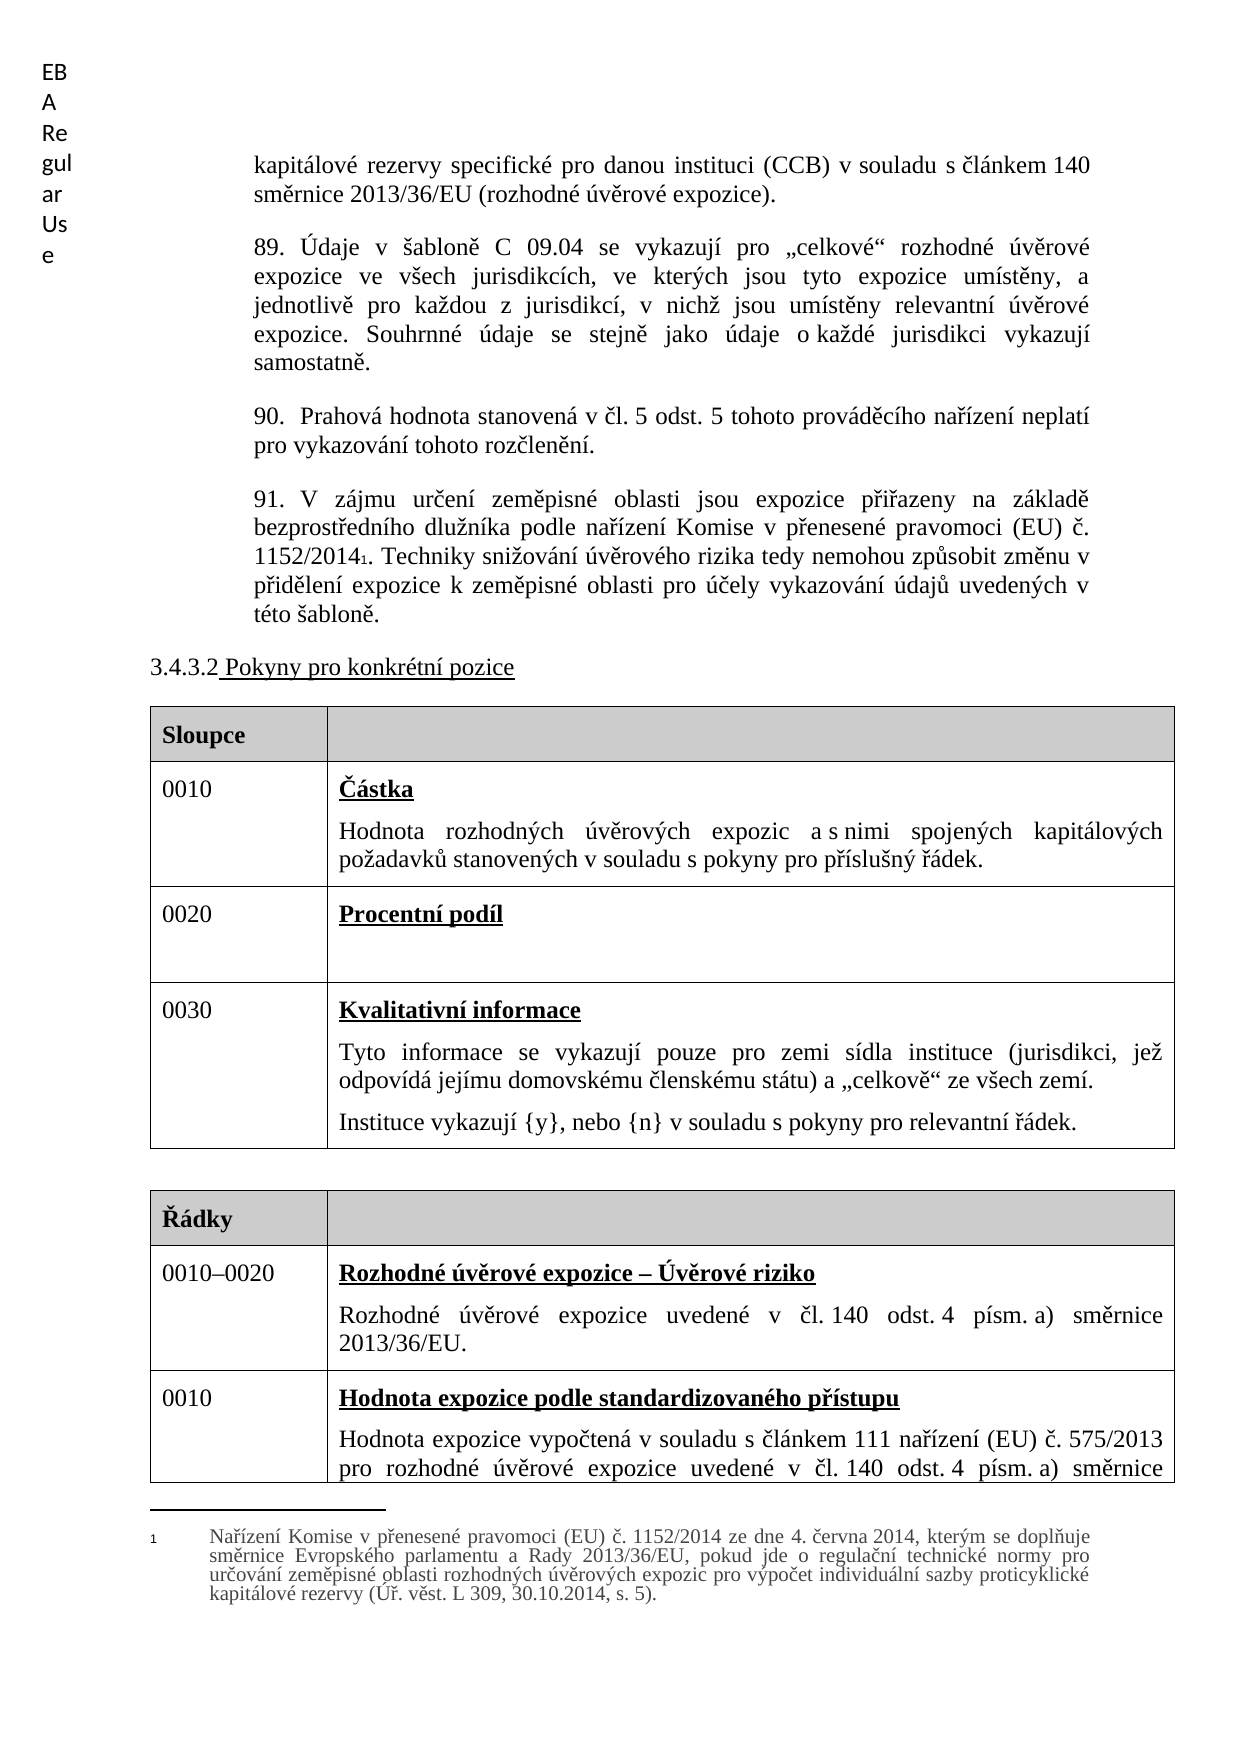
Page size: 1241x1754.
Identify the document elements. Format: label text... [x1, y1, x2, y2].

table_cell Částka Hodnota rozhodných úvěrových expozic a s nimi spojených kapitálových požadavků stanovených v souladu s pokyny pro příslušný řádek. [328, 762, 1174, 886]
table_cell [328, 1371, 1174, 1482]
list 3.4.3.2 Pokyny pro konkrétní pozice [150, 652, 1090, 681]
table_cell 0010 [151, 762, 327, 886]
table_header Sloupce [151, 707, 327, 761]
table_cell Kvalitativní informace Tyto informace se vykazují pouze pro zemi sídla instituce (jurisdikci, jež odpovídá jejímu domovskému členskému státu) a „celkově“ ze všech zemí. Instituce vykazují {y}, nebo {n} v souladu s pokyny pro relevantní řádek. [328, 983, 1174, 1148]
table_cell Procentní podíl [328, 887, 1174, 982]
table_header Řádky [151, 1191, 327, 1245]
table_cell 0010 [151, 1371, 327, 1482]
table_header [328, 707, 1174, 761]
table_cell 0020 [151, 887, 327, 982]
table_cell Rozhodné úvěrové expozice – Úvěrové riziko Rozhodné úvěrové expozice uvedené v čl. 140 odst. 4 písm. a) směrnice 2013/36/EU. [328, 1246, 1174, 1370]
table_cell 0030 [151, 983, 327, 1148]
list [253, 150, 1090, 207]
table_header [328, 1191, 1174, 1245]
table_cell 0010–0020 [151, 1246, 327, 1370]
